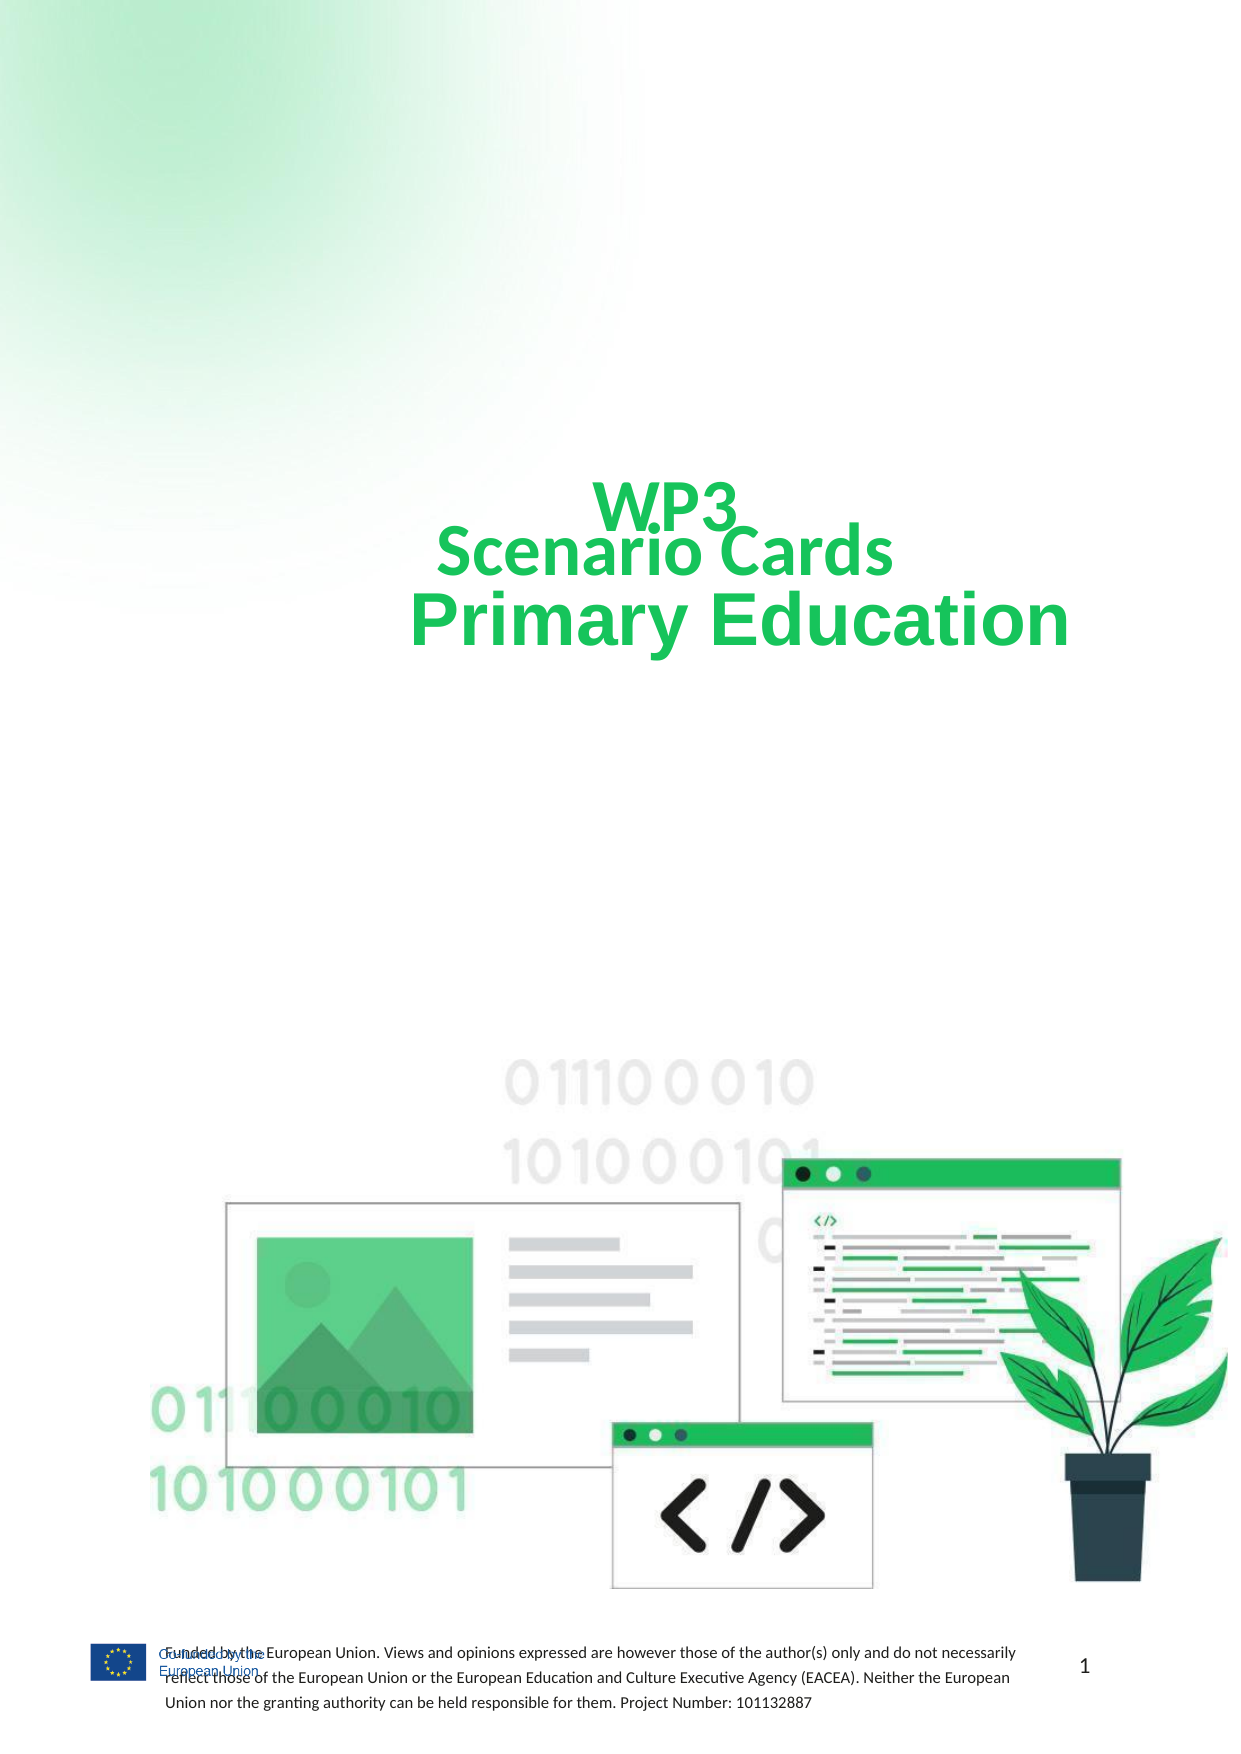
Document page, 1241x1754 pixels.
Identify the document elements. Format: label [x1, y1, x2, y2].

picture [78, 1621, 294, 1705]
picture [0, 0, 656, 718]
picture [150, 1059, 1228, 1589]
